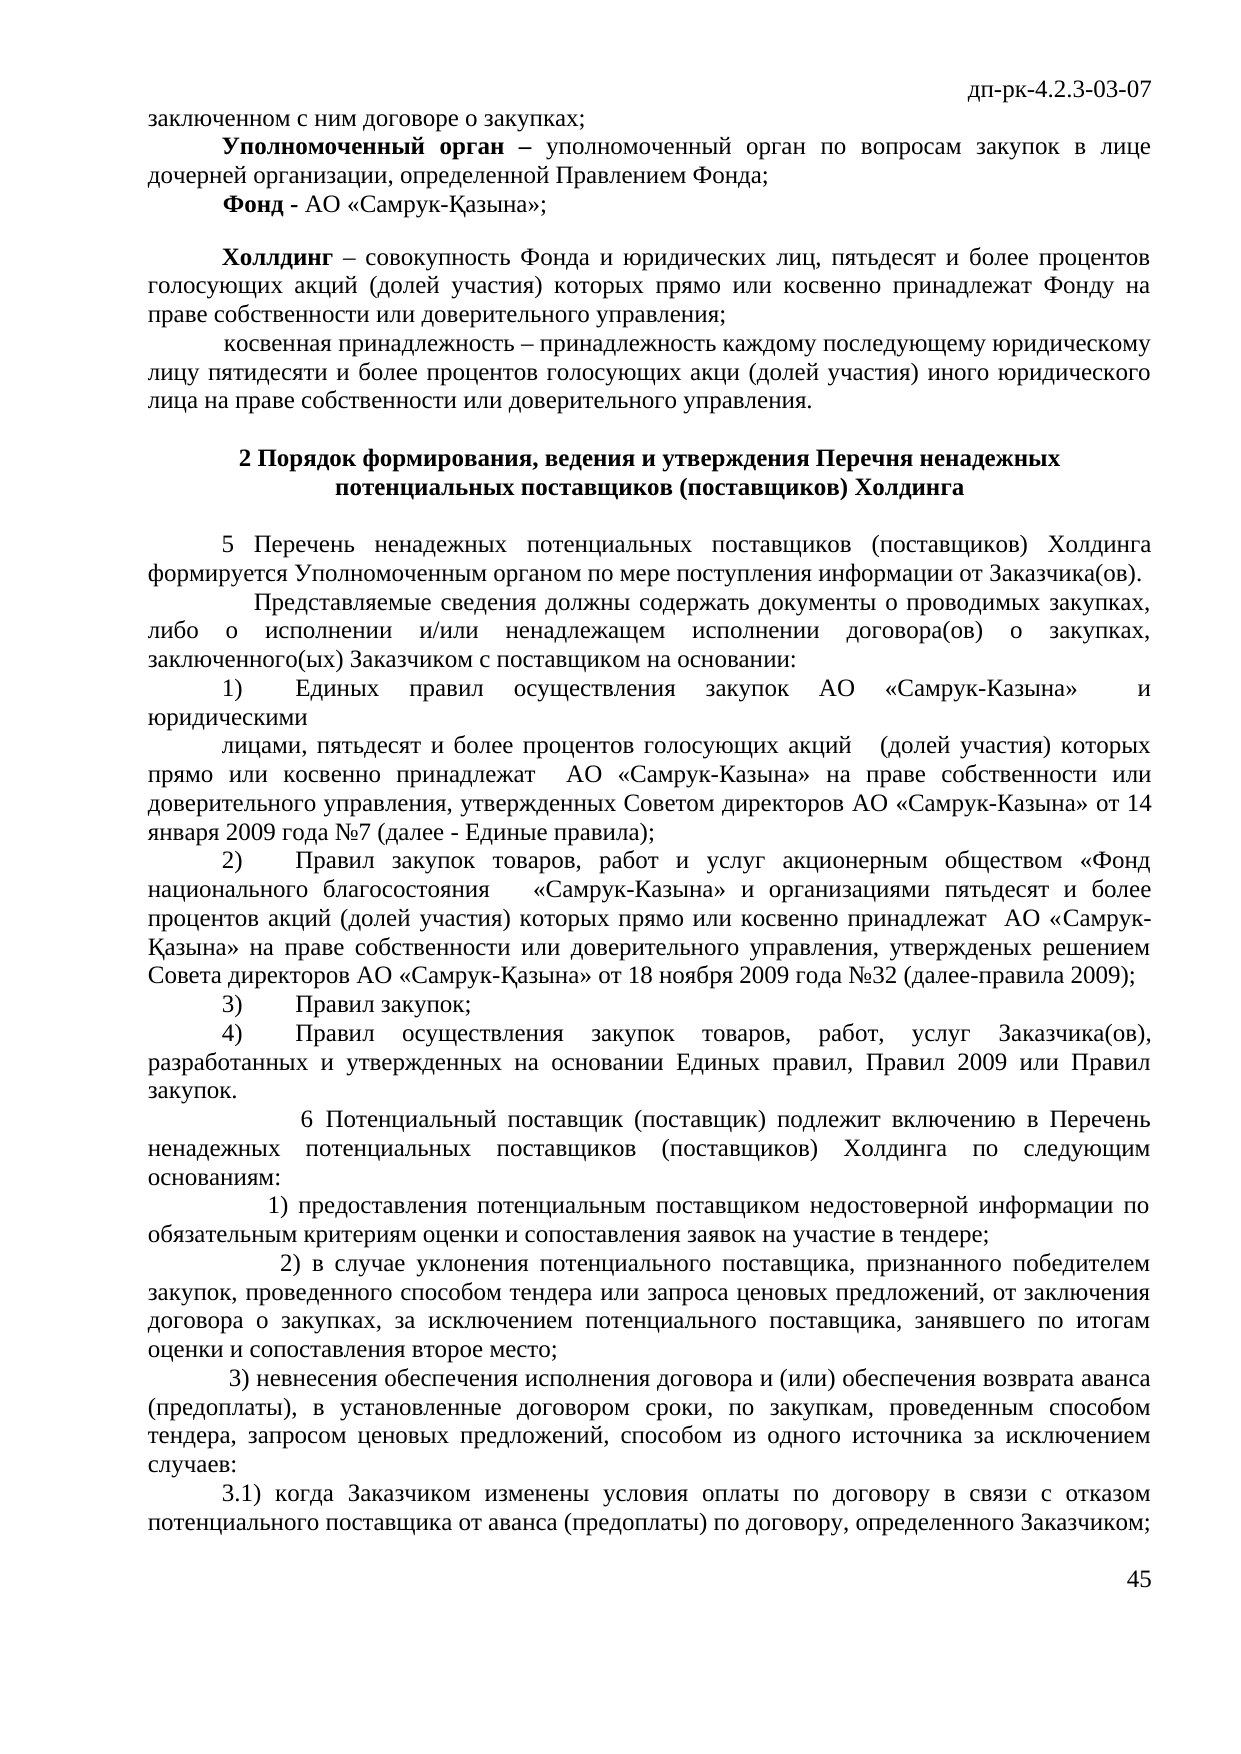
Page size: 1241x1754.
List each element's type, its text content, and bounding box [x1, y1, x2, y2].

text 3.1) когда Заказчиком изменены условия оплаты по договору в связи с отказом потенциального поставщика от аванса (предоплаты) по договору, определенного Заказчиком; [148, 1478, 1152, 1535]
text Холлдинг – совокупность Фонда и юридических лиц, пятьдесят и более процентов голосующих акций (долей участия) которых прямо или косвенно принадлежат Фонду на праве собственности или доверительного управления; [148, 242, 1152, 328]
text Фонд - АО «Самрук-Қазына»; [148, 189, 1152, 218]
text 45 [148, 1564, 1152, 1593]
list Единых правил осуществления закупок АО «Самрук-Казына» и юридическими [148, 673, 1152, 730]
list Правил осуществления закупок товаров, работ, услуг Заказчика(ов), разработанных и утвержденных на основании Единых правил, Правил 2009 или Правил закупок. [148, 1018, 1152, 1104]
text Уполномоченный орган – уполномоченный орган по вопросам закупок в лице дочерней организации, определенной Правлением Фонда; [148, 131, 1152, 189]
text заключенном с ним договоре о закупках; [148, 103, 1152, 131]
list Правил закупок товаров, работ и услуг акционерным обществом «Фонд национального благосостояния «Самрук-Казына» и организациями пятьдесят и более процентов акций (долей участия) которых прямо или косвенно принадлежат АО «Самрук-Қазына» на праве собственности или доверительного управления, утвержденых решением Совета директоров АО «Самрук-Қазына» от 18 ноября 2009 года №32 (далее-правила 2009); [148, 845, 1152, 989]
text 1) предоставления потенциальным поставщиком недостоверной информации по обязательным критериям оценки и сопоставления заявок на участие в тендере; [148, 1190, 1152, 1248]
text Представляемые сведения должны содержать документы о проводимых закупках, либо о исполнении и/или ненадлежащем исполнении договора(ов) о закупках, заключенного(ых) Заказчиком с поставщиком на основании: [148, 587, 1152, 673]
text 2) в случае уклонения потенциального поставщика, признанного победителем закупок, проведенного способом тендера или запроса ценовых предложений, от заключения договора о закупках, за исключением потенциального поставщика, занявшего по итогам оценки и сопоставления второе место; [148, 1248, 1152, 1363]
text 2 Порядок формирования, ведения и утверждения Перечня ненадежных потенциальных поставщиков (поставщиков) Холдинга [148, 443, 1152, 500]
text 3) невнесения обеспечения исполнения договора и (или) обеспечения возврата аванса (предоплаты), в установленные договором сроки, по закупкам, проведенным способом тендера, запросом ценовых предложений, способом из одного источника за исключением случаев: [148, 1363, 1152, 1478]
text 6 Потенциальный поставщик (поставщик) подлежит включению в Перечень ненадежных потенциальных поставщиков (поставщиков) Холдинга по следующим основаниям: [148, 1104, 1152, 1190]
text 5 Перечень ненадежных потенциальных поставщиков (поставщиков) Холдинга формируется Уполномоченным органом по мере поступления информации от Заказчика(ов). [148, 529, 1152, 587]
list Правил закупок; [148, 989, 1152, 1018]
text косвенная принадлежность – принадлежность каждому последующему юридическому лицу пятидесяти и более процентов голосующих акци (долей участия) иного юридического лица на праве собственности или доверительного управления. [148, 328, 1152, 414]
text лицами, пятьдесят и более процентов голосующих акций (долей участия) которых прямо или косвенно принадлежат АО «Самрук-Казына» на праве собственности или доверительного управления, утвержденных Советом директоров АО «Самрук-Казына» от 14 января 2009 года №7 (далее - Единые правила); [148, 730, 1152, 845]
